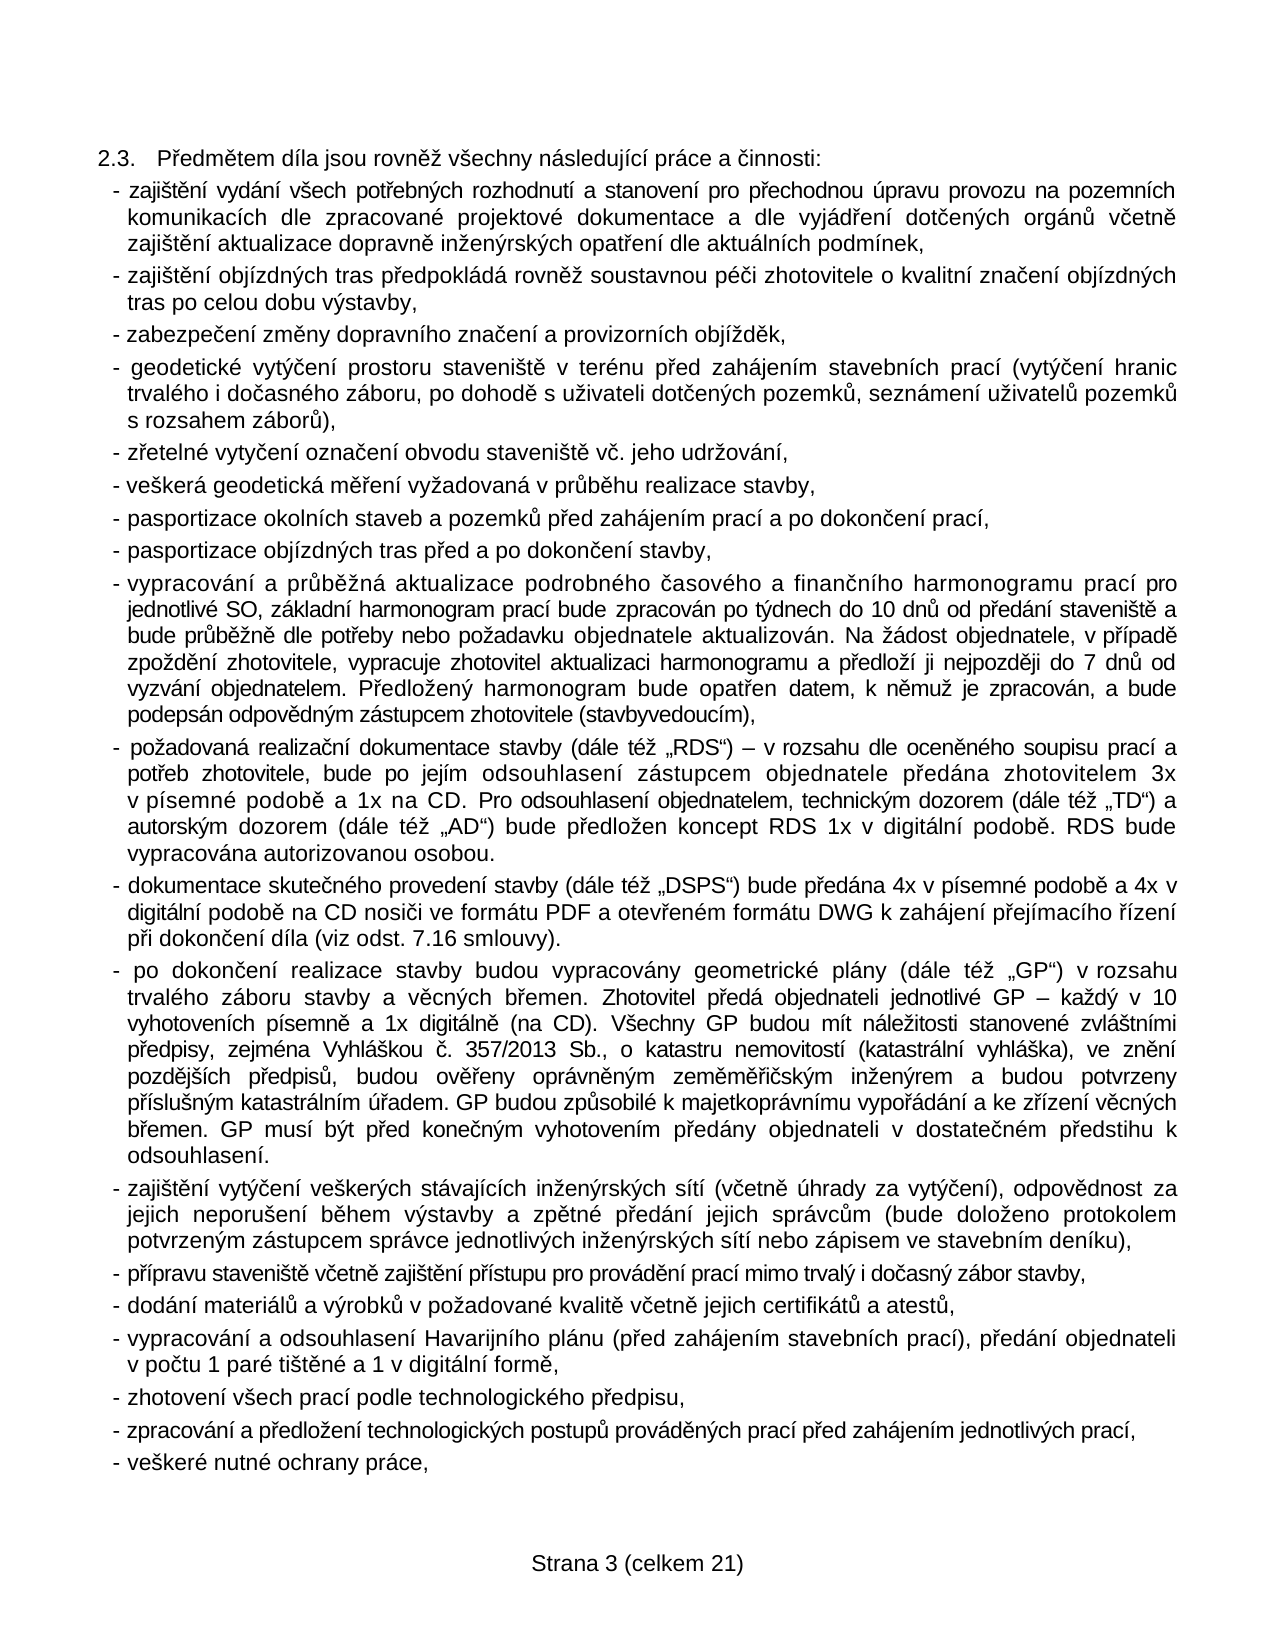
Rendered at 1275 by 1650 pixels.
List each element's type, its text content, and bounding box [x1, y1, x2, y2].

text - zabezpečení změny dopravního značení a provizorních objížděk, [112, 321, 1177, 348]
text - zpracování a předložení technologických postupů prováděných prací před zahájením jednotlivých prací, [112, 1417, 1177, 1443]
text - pasportizace objízdných tras před a po dokončení stavby, [112, 537, 1177, 563]
text - zajištění vydání všech potřebných rozhodnutí a stanovení pro přechodnou úpravu provozu na pozemních komunikacích dle zpracované projektové dokumentace a dle vyjádření dotčených orgánů včetně zajištění aktualizace dopravně inženýrských opatření dle aktuálních podmínek, [112, 177, 1177, 256]
text - veškerá geodetická měření vyžadovaná v průběhu realizace stavby, [112, 472, 1177, 498]
text - dokumentace skutečného provedení stavby (dále též „DSPS“) bude předána 4x v písemné podobě a 4x v digitální podobě na CD nosiči ve formátu PDF a otevřeném formátu DWG k zahájení přejímacího řízení při dokončení díla (viz odst. 7.16 smlouvy). [112, 872, 1177, 951]
text - dodání materiálů a výrobků v požadované kvalitě včetně jejich certifikátů a atestů, [112, 1292, 1177, 1319]
text - zajištění vytýčení veškerých stávajících inženýrských sítí (včetně úhrady za vytýčení), odpovědnost za jejich neporušení během výstavby a zpětné předání jejich správcům (bude doloženo protokolem potvrzeným zástupcem správce jednotlivých inženýrských sítí nebo zápisem ve stavebním deníku), [112, 1174, 1177, 1253]
text - přípravu staveniště včetně zajištění přístupu pro provádění prací mimo trvalý i dočasný zábor stavby, [112, 1260, 1177, 1286]
text - požadovaná realizační dokumentace stavby (dále též „RDS“) – v rozsahu dle oceněného soupisu prací a potřeb zhotovitele, bude po jejím odsouhlasení zástupcem objednatele předána zhotovitelem 3x v písemné podobě a 1x na CD. Pro odsouhlasení objednatelem, technickým dozorem (dále též „TD“) a autorským dozorem (dále též „AD“) bude předložen koncept RDS 1x v digitální podobě. RDS bude vypracována autorizovanou osobou. [112, 734, 1177, 866]
text - zřetelné vytyčení označení obvodu staveniště vč. jeho udržování, [112, 439, 1177, 466]
text - po dokončení realizace stavby budou vypracovány geometrické plány (dále též „GP“) v rozsahu trvalého záboru stavby a věcných břemen. Zhotovitel předá objednateli jednotlivé GP – každý v 10 vyhotoveních písemně a 1x digitálně (na CD). Všechny GP budou mít náležitosti stanovené zvláštními předpisy, zejména Vyhláškou č. 357/2013 Sb., o katastru nemovitostí (katastrální vyhláška), ve znění pozdějších předpisů, budou ověřeny oprávněným zeměměřičským inženýrem a budou potvrzeny příslušným katastrálním úřadem. GP budou způsobilé k majetkoprávnímu vypořádání a ke zřízení věcných břemen. GP musí být před konečným vyhotovením předány objednateli v dostatečném předstihu k odsouhlasení. [112, 957, 1177, 1168]
text - pasportizace okolních staveb a pozemků před zahájením prací a po dokončení prací, [112, 504, 1177, 531]
text - zajištění objízdných tras předpokládá rovněž soustavnou péči zhotovitele o kvalitní značení objízdných tras po celou dobu výstavby, [112, 262, 1177, 315]
text - vypracování a průběžná aktualizace podrobného časového a finančního harmonogramu prací pro jednotlivé SO, základní harmonogram prací bude zpracován po týdnech do 10 dnů od předání staveniště a bude průběžně dle potřeby nebo požadavku objednatele aktualizován. Na žádost objednatele, v případě zpoždění zhotovitele, vypracuje zhotovitel aktualizaci harmonogramu a předloží ji nejpozději do 7 dnů od vyzvání objednatelem. Předložený harmonogram bude opatřen datem, k němuž je zpracován, a bude podepsán odpovědným zástupcem zhotovitele (stavbyvedoucím), [112, 570, 1177, 728]
list Předmětem díla jsou rovněž všechny následující práce a činnosti: [97, 144, 1177, 171]
text - veškeré nutné ochrany práce, [112, 1449, 1177, 1476]
text - geodetické vytýčení prostoru staveniště v terénu před zahájením stavebních prací (vytýčení hranic trvalého i dočasného záboru, po dohodě s uživateli dotčených pozemků, seznámení uživatelů pozemků s rozsahem záborů), [112, 354, 1177, 433]
text - vypracování a odsouhlasení Havarijního plánu (před zahájením stavebních prací), předání objednateli v počtu 1 paré tištěné a 1 v digitální formě, [112, 1325, 1177, 1378]
text - zhotovení všech prací podle technologického předpisu, [112, 1384, 1177, 1410]
